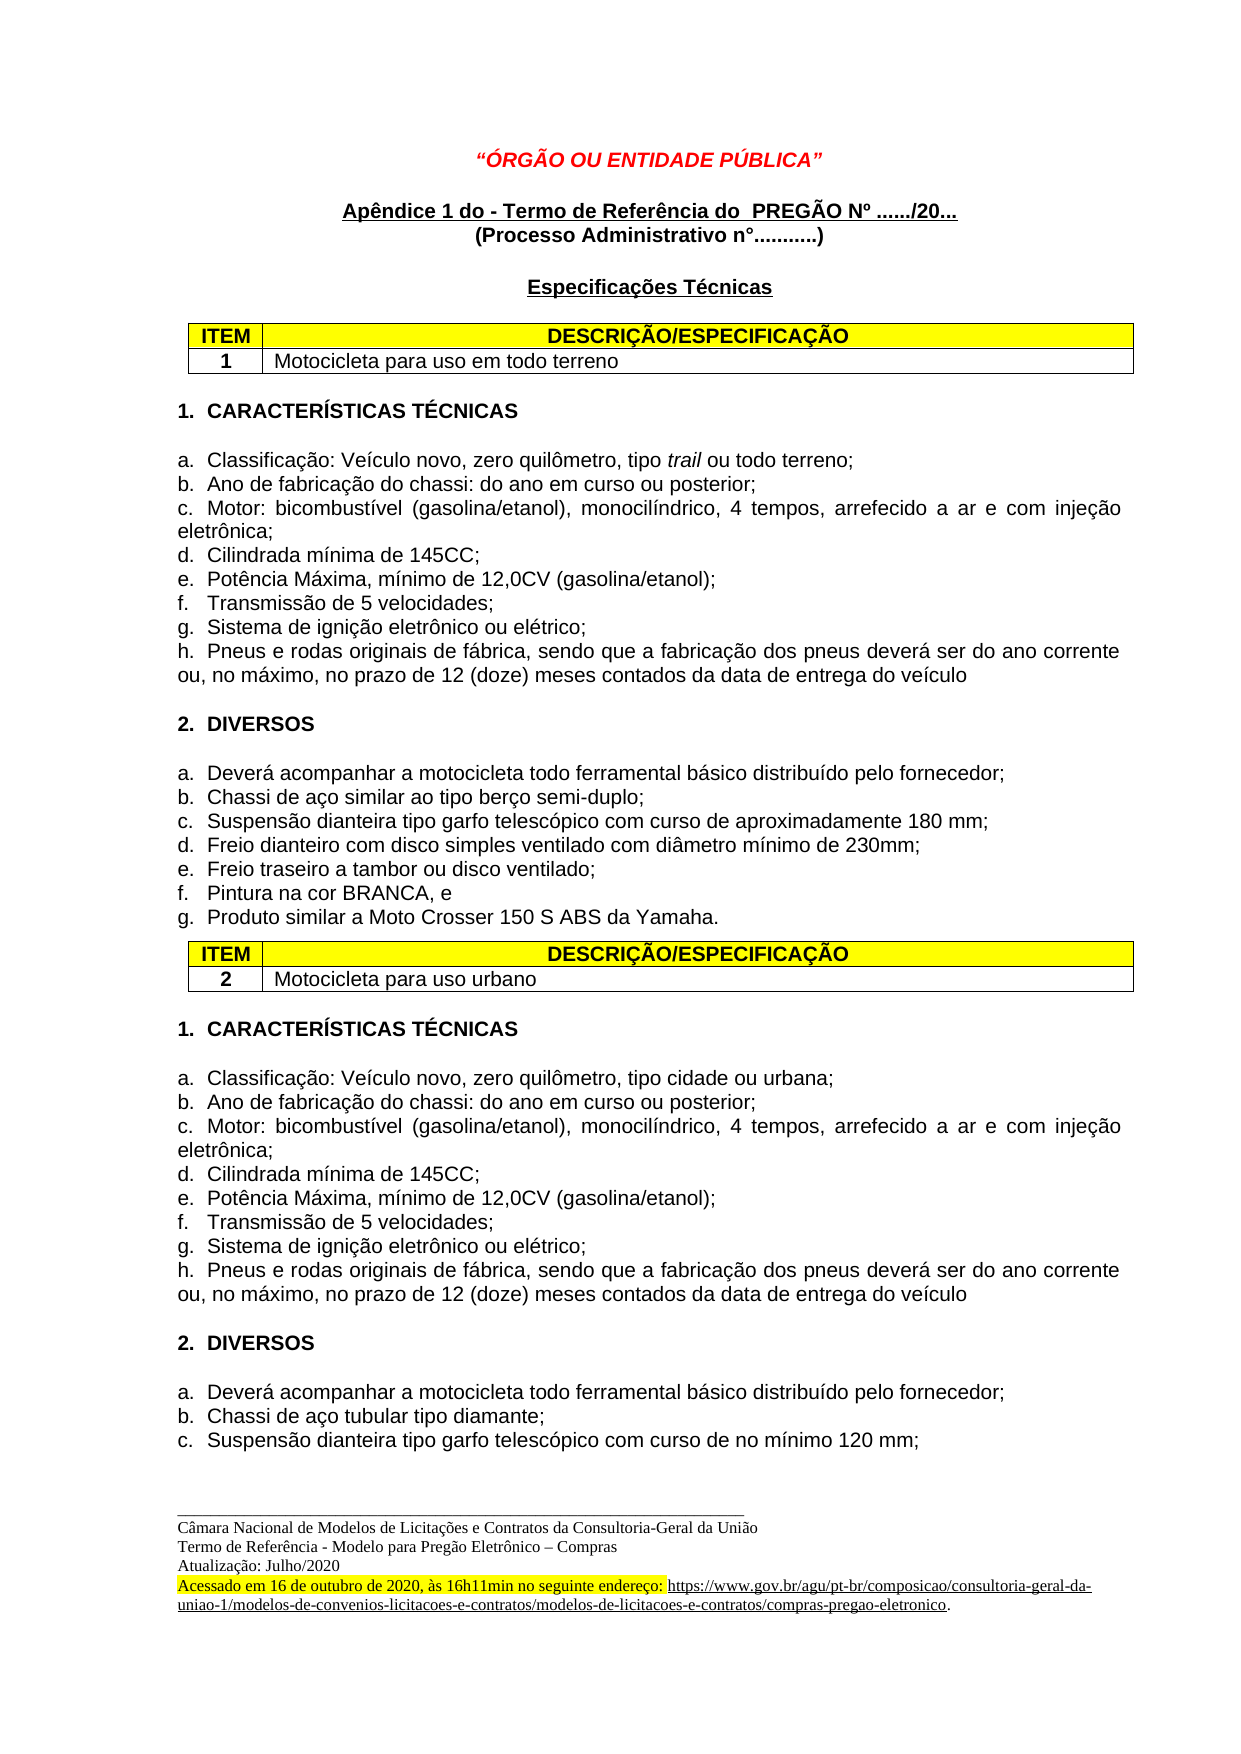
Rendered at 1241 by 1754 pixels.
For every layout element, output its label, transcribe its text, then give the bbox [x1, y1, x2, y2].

list Freio traseiro a tambor ou disco ventilado; [177, 857, 1122, 881]
list Pneus e rodas originais de fábrica, sendo que a fabricação dos pneus deverá ser do ano corrente ou, no máximo, no prazo de 12 (doze) meses contados da data de entrega do veículo [177, 1258, 1122, 1306]
list Chassi de aço similar ao tipo berço semi-duplo; [177, 785, 1122, 809]
list Classificação: Veículo novo, zero quilômetro, tipo trail ou todo terreno; [177, 447, 1122, 471]
table_cell Motocicleta para uso urbano [263, 967, 1133, 991]
text Especificações Técnicas [177, 274, 1122, 298]
table_header DESCRIÇÃO/ESPECIFICAÇÃO [263, 324, 1133, 347]
table_cell 1 [189, 349, 262, 372]
list Motor: bicombustível (gasolina/etanol), monocilíndrico, 4 tempos, arrefecido a ar e com injeção eletrônica; [177, 495, 1122, 543]
list Ano de fabricação do chassi: do ano em curso ou posterior; [177, 1090, 1122, 1114]
list Suspensão dianteira tipo garfo telescópico com curso de no mínimo 120 mm; [177, 1428, 1122, 1452]
list CARACTERÍSTICAS TÉCNICAS [177, 1017, 1122, 1041]
list Pintura na cor BRANCA, e [177, 881, 1122, 905]
list Classificação: Veículo novo, zero quilômetro, tipo cidade ou urbana; [177, 1066, 1122, 1090]
list DIVERSOS [177, 712, 1122, 736]
table_header ITEM [189, 324, 262, 347]
list Pneus e rodas originais de fábrica, sendo que a fabricação dos pneus deverá ser do ano corrente ou, no máximo, no prazo de 12 (doze) meses contados da data de entrega do veículo [177, 639, 1122, 687]
list Transmissão de 5 velocidades; [177, 591, 1122, 615]
list Motor: bicombustível (gasolina/etanol), monocilíndrico, 4 tempos, arrefecido a ar e com injeção eletrônica; [177, 1114, 1122, 1162]
list Suspensão dianteira tipo garfo telescópico com curso de aproximadamente 180 mm; [177, 809, 1122, 833]
table_cell 2 [189, 967, 262, 991]
list Cilindrada mínima de 145CC; [177, 1162, 1122, 1186]
list Cilindrada mínima de 145CC; [177, 543, 1122, 567]
list Potência Máxima, mínimo de 12,0CV (gasolina/etanol); [177, 1186, 1122, 1210]
list CARACTERÍSTICAS TÉCNICAS [177, 398, 1122, 422]
list Deverá acompanhar a motocicleta todo ferramental básico distribuído pelo fornecedor; [177, 1380, 1122, 1404]
text “ÓRGÃO OU ENTIDADE PÚBLICA” [177, 148, 1122, 172]
text Apêndice 1 do - Termo de Referência do PREGÃO Nº ....../20... [177, 199, 1122, 223]
table_header DESCRIÇÃO/ESPECIFICAÇÃO [263, 942, 1133, 966]
list Chassi de aço tubular tipo diamante; [177, 1404, 1122, 1428]
table_cell Motocicleta para uso em todo terreno [263, 349, 1133, 372]
list Sistema de ignição eletrônico ou elétrico; [177, 1234, 1122, 1258]
text (Processo Administrativo n°...........) [177, 223, 1122, 247]
list Transmissão de 5 velocidades; [177, 1210, 1122, 1234]
list Potência Máxima, mínimo de 12,0CV (gasolina/etanol); [177, 567, 1122, 591]
list DIVERSOS [177, 1331, 1122, 1355]
list Produto similar a Moto Crosser 150 S ABS da Yamaha. [177, 905, 1122, 929]
list Sistema de ignição eletrônico ou elétrico; [177, 615, 1122, 639]
list Deverá acompanhar a motocicleta todo ferramental básico distribuído pelo fornecedor; [177, 761, 1122, 785]
table_header ITEM [189, 942, 262, 966]
list Ano de fabricação do chassi: do ano em curso ou posterior; [177, 471, 1122, 495]
list Freio dianteiro com disco simples ventilado com diâmetro mínimo de 230mm; [177, 833, 1122, 857]
